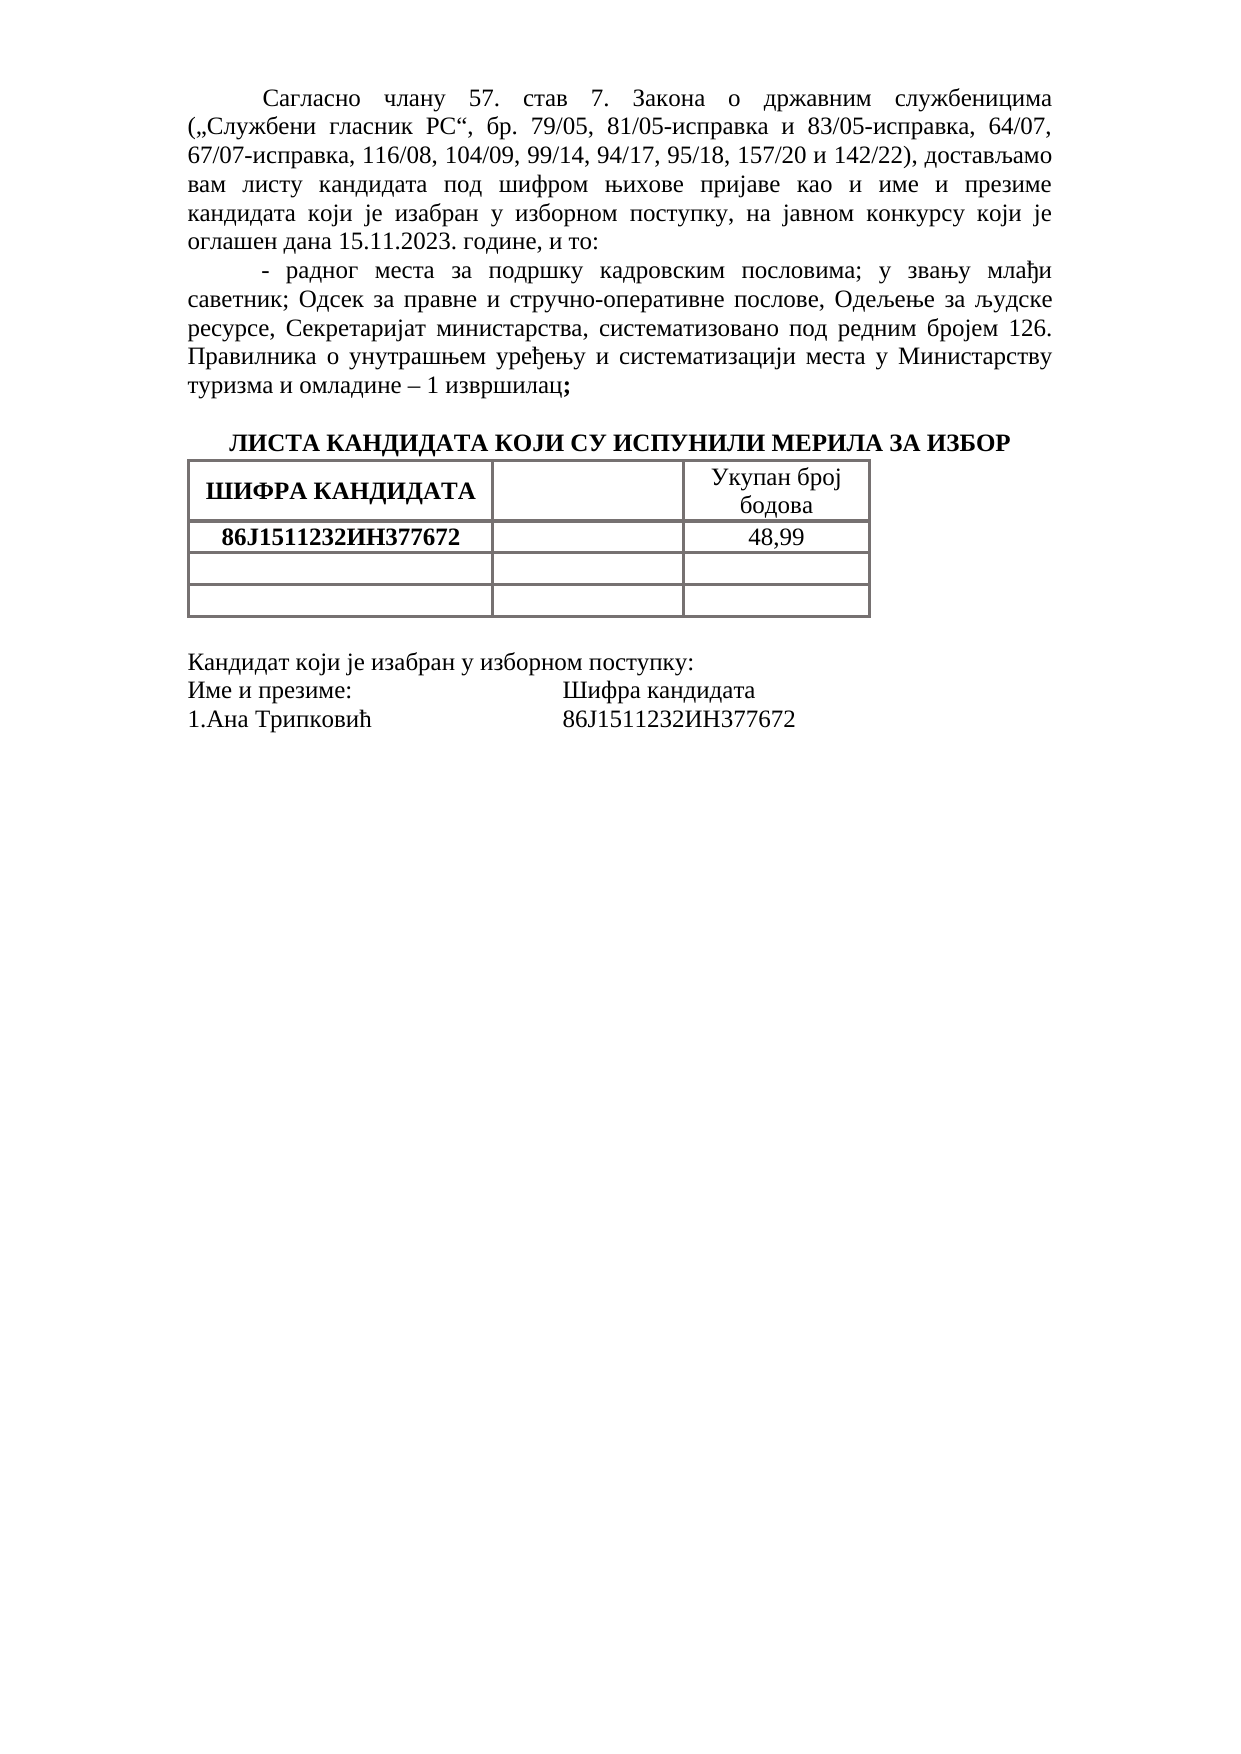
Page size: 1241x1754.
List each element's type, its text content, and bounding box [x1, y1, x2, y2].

text Сагласно члану 57. став 7. Закона о државним службеницима („Службени гласник РС“, бр. 79/05, 81/05-исправка и 83/05-исправка, 64/07, 67/07-исправка, 116/08, 104/09, 99/14, 94/17, 95/18, 157/20 и 142/22), достављамо вам листу кандидата под шифром њихове пријаве као и име и презиме кандидата који је изабран у изборном поступку, на јавном конкурсу који је оглашен дана 15.11.2023. године, и то: [187, 83, 1053, 255]
table_cell [190, 586, 491, 615]
table_cell [685, 586, 868, 615]
text 1.Ана Трипковић 86Ј1511232ИН377672 [187, 704, 1053, 733]
text - радног места за подршку кадровским пословима; у звању млађи саветник; Одсек за правне и стручно-оперативне послове, Одељење за људске ресурсе, Секретаријат министарства, систематизовано под редним бројем 126. Правилника о унутрашњем уређeњу и систематизацији места у Министарству туризма и омладине – 1 извршилац; [187, 255, 1053, 399]
table_cell [494, 523, 682, 551]
table_cell 86Ј1511232ИН377672 [190, 523, 491, 551]
text ЛИСТА КАНДИДАТА КОЈИ СУ ИСПУНИЛИ МЕРИЛА ЗА ИЗБОР [187, 428, 1053, 456]
text Име и презиме: Шифра кандидата [187, 676, 1053, 704]
table_header Укупан број бодова [685, 462, 868, 519]
table_cell [190, 554, 491, 583]
table_cell 48,99 [685, 523, 868, 551]
table_header ШИФРА КАНДИДАТА [190, 462, 491, 519]
table_cell [685, 554, 868, 583]
table_cell [494, 586, 682, 615]
table_cell [494, 554, 682, 583]
table_header [494, 462, 682, 519]
text Кандидат који је изабран у изборном поступку: [187, 647, 1053, 676]
